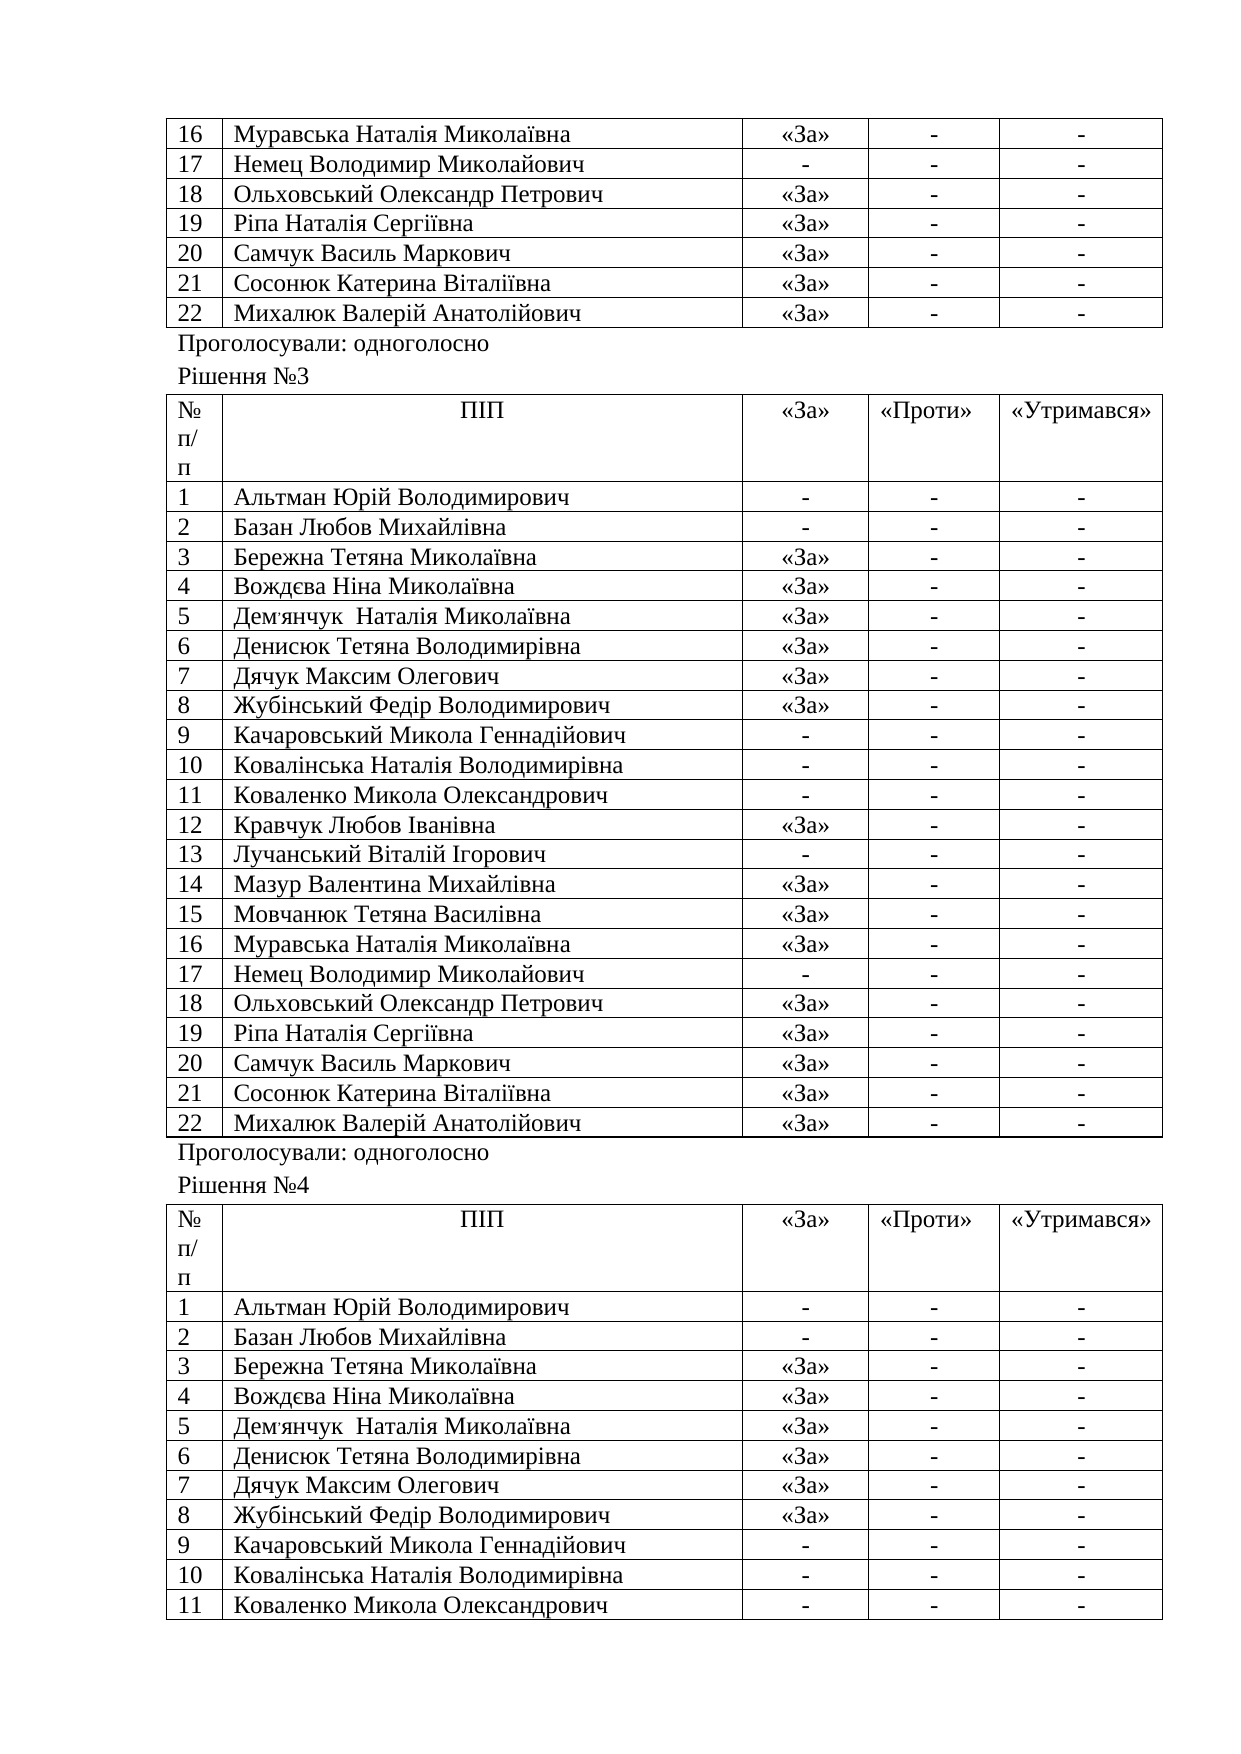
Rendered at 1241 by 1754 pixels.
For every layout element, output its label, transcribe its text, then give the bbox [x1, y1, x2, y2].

table_cell «За» [743, 601, 868, 630]
table_cell - [743, 482, 868, 511]
table_cell - [869, 1411, 999, 1440]
table_cell «За» [743, 1078, 868, 1107]
table_cell 1 [167, 482, 222, 511]
table_cell 11 [167, 1590, 222, 1618]
table_cell Мовчанюк Тетяна Василівна [223, 899, 742, 928]
table_cell - [1000, 929, 1162, 958]
table_cell - [1000, 869, 1162, 898]
table_header ПІП [223, 395, 742, 481]
table_cell 21 [167, 268, 222, 297]
table_cell Базан Любов Михайлівна [223, 512, 742, 541]
table_cell - [869, 929, 999, 958]
table_cell - [869, 1381, 999, 1410]
table_cell 16 [167, 119, 222, 148]
table_cell - [869, 1322, 999, 1350]
table_cell Немец Володимир Миколайович [223, 959, 742, 987]
table_cell - [1000, 1411, 1162, 1440]
table_cell Коваленко Микола Олександрович [223, 1590, 742, 1618]
table_cell Сосонюк Катерина Віталіївна [223, 268, 742, 297]
table_header «За» [743, 395, 868, 481]
table_cell - [743, 1530, 868, 1559]
table_cell 8 [167, 1500, 222, 1529]
table_cell Ольховський Олександр Петрович [223, 179, 742, 207]
table_cell - [1000, 720, 1162, 749]
table_cell - [1000, 268, 1162, 297]
table_cell - [1000, 119, 1162, 148]
table_cell Ковалінська Наталія Володимирівна [223, 750, 742, 779]
table_cell «За» [743, 1500, 868, 1529]
table_cell - [869, 298, 999, 327]
table_header «За» [743, 1205, 868, 1291]
table_cell Лучанський Віталій Ігорович [223, 840, 742, 868]
table_cell 16 [167, 929, 222, 958]
table_cell - [869, 512, 999, 541]
table_cell - [1000, 750, 1162, 779]
table_cell 1 [167, 1292, 222, 1321]
table_cell - [1000, 989, 1162, 1017]
table_cell - [1000, 1441, 1162, 1469]
table_cell - [1000, 780, 1162, 809]
table_cell 10 [167, 1560, 222, 1589]
table_cell 5 [167, 1411, 222, 1440]
table_header «Утримався» [1000, 395, 1162, 481]
table_cell 9 [167, 720, 222, 749]
table_cell - [1000, 149, 1162, 178]
table_cell - [869, 209, 999, 237]
table_cell - [1000, 899, 1162, 928]
table_cell - [1000, 482, 1162, 511]
table_cell - [869, 989, 999, 1017]
table_cell Ковалінська Наталія Володимирівна [223, 1560, 742, 1589]
table_cell - [1000, 512, 1162, 541]
table_cell - [869, 179, 999, 207]
table_cell - [1000, 1471, 1162, 1499]
table_cell - [743, 840, 868, 868]
table_cell - [869, 1078, 999, 1107]
table_cell «За» [743, 268, 868, 297]
table_cell Качаровський Микола Геннадійович [223, 1530, 742, 1559]
table_header «Проти» [869, 1205, 999, 1291]
table_cell - [743, 1292, 868, 1321]
table_cell 3 [167, 1351, 222, 1380]
table_cell 8 [167, 691, 222, 719]
table_cell - [869, 1108, 999, 1136]
table_cell - [869, 899, 999, 928]
table_cell «За» [743, 1048, 868, 1077]
table_cell - [1000, 810, 1162, 838]
table_cell - [743, 149, 868, 178]
table_cell 13 [167, 840, 222, 868]
table_cell - [1000, 1078, 1162, 1107]
table_cell 4 [167, 571, 222, 600]
table_cell 5 [167, 601, 222, 630]
table_cell «За» [743, 1351, 868, 1380]
table_cell - [869, 601, 999, 630]
table_cell - [1000, 238, 1162, 267]
table_cell Дем,янчук Наталія Миколаївна [223, 601, 742, 630]
table_cell 10 [167, 750, 222, 779]
table_cell - [869, 661, 999, 689]
table_cell - [869, 1351, 999, 1380]
table_cell 9 [167, 1530, 222, 1559]
table_cell Бережна Тетяна Миколаївна [223, 1351, 742, 1380]
table_cell 17 [167, 149, 222, 178]
table_cell Альтман Юрій Володимирович [223, 482, 742, 511]
table_cell - [869, 691, 999, 719]
table_cell - [1000, 571, 1162, 600]
table_cell Самчук Василь Маркович [223, 1048, 742, 1077]
table_cell 11 [167, 780, 222, 809]
table_cell - [743, 959, 868, 987]
table_cell Дем,янчук Наталія Миколаївна [223, 1411, 742, 1440]
table_cell - [743, 512, 868, 541]
table_cell - [1000, 959, 1162, 987]
table_cell - [1000, 601, 1162, 630]
table_cell «За» [743, 1381, 868, 1410]
table_cell «За» [743, 1018, 868, 1047]
table_cell 19 [167, 1018, 222, 1047]
table_cell 22 [167, 298, 222, 327]
table_cell Михалюк Валерій Анатолійович [223, 298, 742, 327]
table_cell - [743, 720, 868, 749]
table_cell - [1000, 1560, 1162, 1589]
table_cell 2 [167, 512, 222, 541]
table_cell - [1000, 1292, 1162, 1321]
table_cell Немец Володимир Миколайович [223, 149, 742, 178]
table_cell - [1000, 1048, 1162, 1077]
table_header № п/п [167, 1205, 222, 1291]
table_cell «За» [743, 989, 868, 1017]
table_cell - [869, 119, 999, 148]
table_cell Кравчук Любов Іванівна [223, 810, 742, 838]
table_cell Муравська Наталія Миколаївна [223, 119, 742, 148]
table_cell «За» [743, 810, 868, 838]
table_cell «За» [743, 298, 868, 327]
table_cell 6 [167, 631, 222, 660]
table_cell 18 [167, 989, 222, 1017]
table_cell Базан Любов Михайлівна [223, 1322, 742, 1350]
table_cell - [869, 631, 999, 660]
table_cell «За» [743, 1411, 868, 1440]
table_cell - [869, 780, 999, 809]
table_cell - [1000, 1351, 1162, 1380]
table_cell 20 [167, 1048, 222, 1077]
table_cell «За» [743, 209, 868, 237]
table_cell - [743, 750, 868, 779]
table_cell - [869, 542, 999, 570]
table_cell - [1000, 179, 1162, 207]
table_cell - [869, 959, 999, 987]
table_cell - [869, 1048, 999, 1077]
table_cell Денисюк Тетяна Володимирівна [223, 631, 742, 660]
table_cell Жубінський Федір Володимирович [223, 691, 742, 719]
table_cell 14 [167, 869, 222, 898]
table_cell - [1000, 1108, 1162, 1136]
table_cell - [1000, 661, 1162, 689]
table_cell Качаровський Микола Геннадійович [223, 720, 742, 749]
table_cell 4 [167, 1381, 222, 1410]
table_cell «За» [743, 179, 868, 207]
table_cell - [1000, 691, 1162, 719]
table_cell 12 [167, 810, 222, 838]
table_cell 6 [167, 1441, 222, 1469]
table_header «Проти» [869, 395, 999, 481]
table_cell 20 [167, 238, 222, 267]
table_cell - [869, 482, 999, 511]
table_cell «За» [743, 238, 868, 267]
table_cell - [1000, 1500, 1162, 1529]
table_cell - [869, 720, 999, 749]
table_cell Дячук Максим Олегович [223, 661, 742, 689]
table_cell «За» [743, 929, 868, 958]
table_cell - [1000, 209, 1162, 237]
table_cell - [1000, 298, 1162, 327]
table_cell «За» [743, 1471, 868, 1499]
table_cell - [869, 268, 999, 297]
table_cell - [869, 149, 999, 178]
table_cell Ріпа Наталія Сергіївна [223, 209, 742, 237]
table_cell «За» [743, 1441, 868, 1469]
table_cell - [869, 1441, 999, 1469]
table_cell «За» [743, 1108, 868, 1136]
table_header № п/п [167, 395, 222, 481]
table_cell - [869, 840, 999, 868]
table_cell - [1000, 631, 1162, 660]
table_cell Вождєва Ніна Миколаївна [223, 571, 742, 600]
table_cell - [1000, 1018, 1162, 1047]
table_cell Самчук Василь Маркович [223, 238, 742, 267]
table_cell - [869, 571, 999, 600]
table_cell - [869, 750, 999, 779]
table_cell - [1000, 1590, 1162, 1618]
table_cell «За» [743, 631, 868, 660]
table_cell - [869, 1018, 999, 1047]
table_cell - [743, 1590, 868, 1618]
table_cell 7 [167, 1471, 222, 1499]
table_cell - [869, 869, 999, 898]
table_cell - [869, 1530, 999, 1559]
table_cell - [869, 1590, 999, 1618]
table_header «Утримався» [1000, 1205, 1162, 1291]
table_cell «За» [743, 542, 868, 570]
table_cell - [869, 810, 999, 838]
table_cell - [1000, 542, 1162, 570]
table_cell «За» [743, 119, 868, 148]
table_cell - [869, 1500, 999, 1529]
table_cell «За» [743, 661, 868, 689]
table_cell - [1000, 1381, 1162, 1410]
table_cell - [743, 1322, 868, 1350]
table_cell Альтман Юрій Володимирович [223, 1292, 742, 1321]
table_header ПІП [223, 1205, 742, 1291]
table_cell - [869, 1292, 999, 1321]
table_cell - [743, 780, 868, 809]
text Проголосували: одноголосно [177, 1138, 1152, 1166]
table_cell Михалюк Валерій Анатолійович [223, 1108, 742, 1136]
table_cell 2 [167, 1322, 222, 1350]
text Рішення №4 [177, 1171, 1152, 1199]
table_cell Вождєва Ніна Миколаївна [223, 1381, 742, 1410]
table_cell 21 [167, 1078, 222, 1107]
table_cell - [869, 1560, 999, 1589]
table_cell - [743, 1560, 868, 1589]
table_cell - [1000, 840, 1162, 868]
text Рішення №3 [177, 361, 1152, 389]
table_cell Муравська Наталія Миколаївна [223, 929, 742, 958]
table_cell 22 [167, 1108, 222, 1136]
table_cell Денисюк Тетяна Володимирівна [223, 1441, 742, 1469]
table_cell «За» [743, 899, 868, 928]
table_cell 7 [167, 661, 222, 689]
table_cell - [1000, 1322, 1162, 1350]
table_cell Сосонюк Катерина Віталіївна [223, 1078, 742, 1107]
table_cell «За» [743, 869, 868, 898]
table_cell «За» [743, 571, 868, 600]
table_cell Коваленко Микола Олександрович [223, 780, 742, 809]
table_cell Мазур Валентина Михайлівна [223, 869, 742, 898]
table_cell Бережна Тетяна Миколаївна [223, 542, 742, 570]
table_cell Жубінський Федір Володимирович [223, 1500, 742, 1529]
table_cell «За» [743, 691, 868, 719]
table_cell Ріпа Наталія Сергіївна [223, 1018, 742, 1047]
table_cell - [869, 1471, 999, 1499]
table_cell Ольховський Олександр Петрович [223, 989, 742, 1017]
table_cell 3 [167, 542, 222, 570]
table_cell 17 [167, 959, 222, 987]
table_cell 15 [167, 899, 222, 928]
table_cell - [1000, 1530, 1162, 1559]
table_cell 19 [167, 209, 222, 237]
table_cell - [869, 238, 999, 267]
table_cell Дячук Максим Олегович [223, 1471, 742, 1499]
table_cell 18 [167, 179, 222, 207]
text Проголосували: одноголосно [177, 328, 1152, 356]
